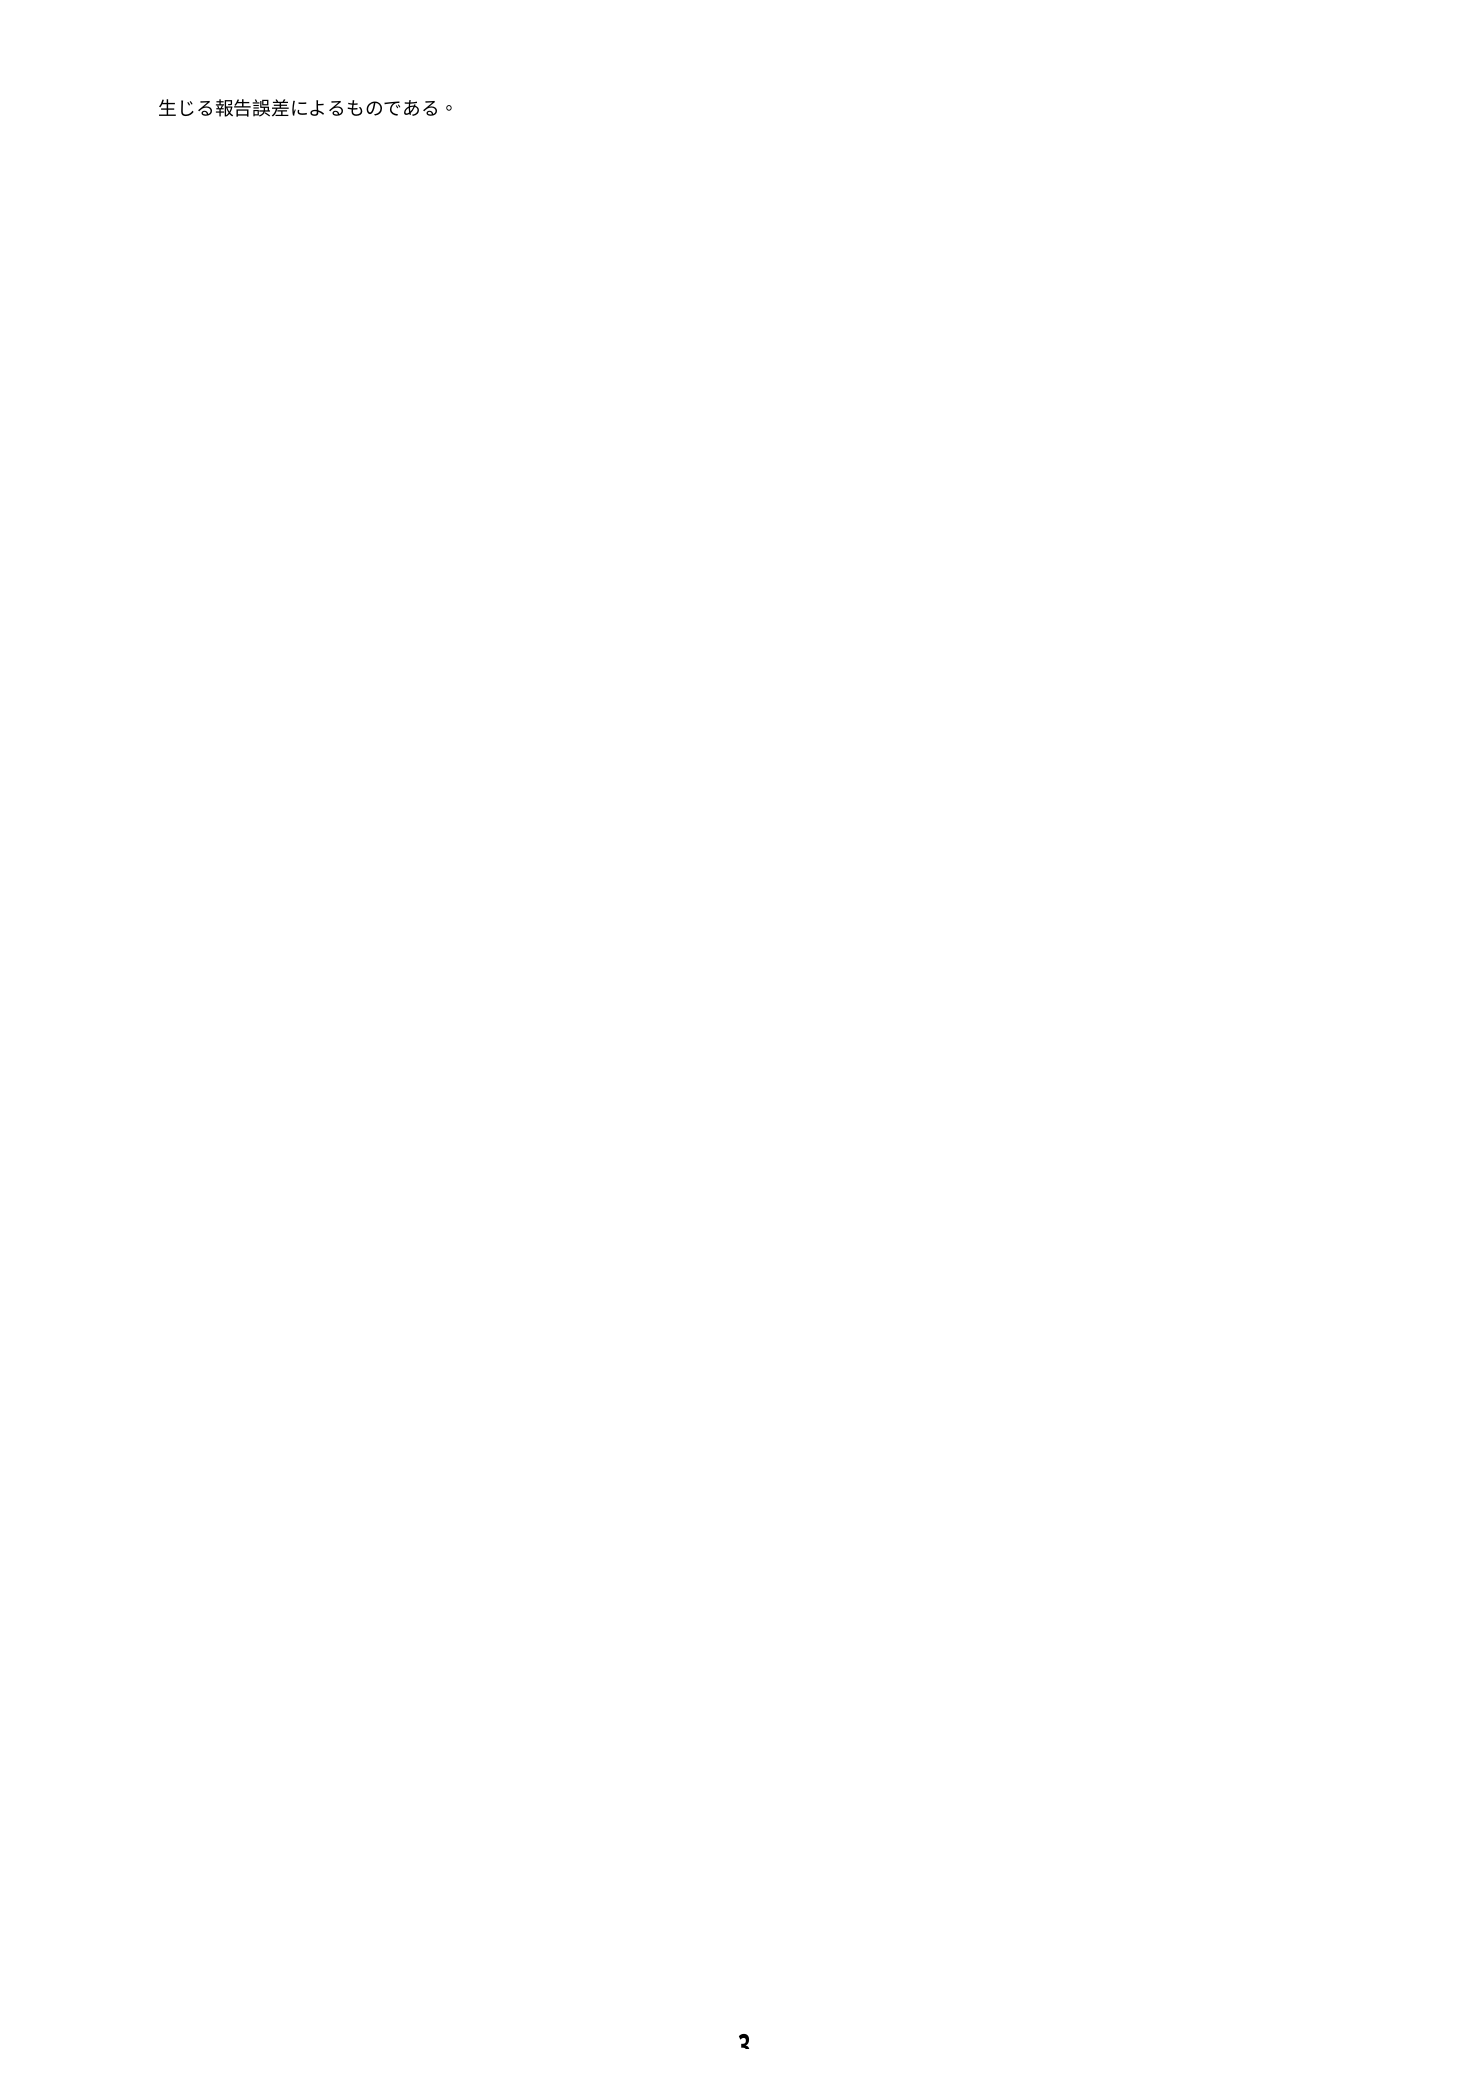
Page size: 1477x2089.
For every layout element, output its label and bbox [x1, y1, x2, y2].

text [158, 98, 1305, 119]
